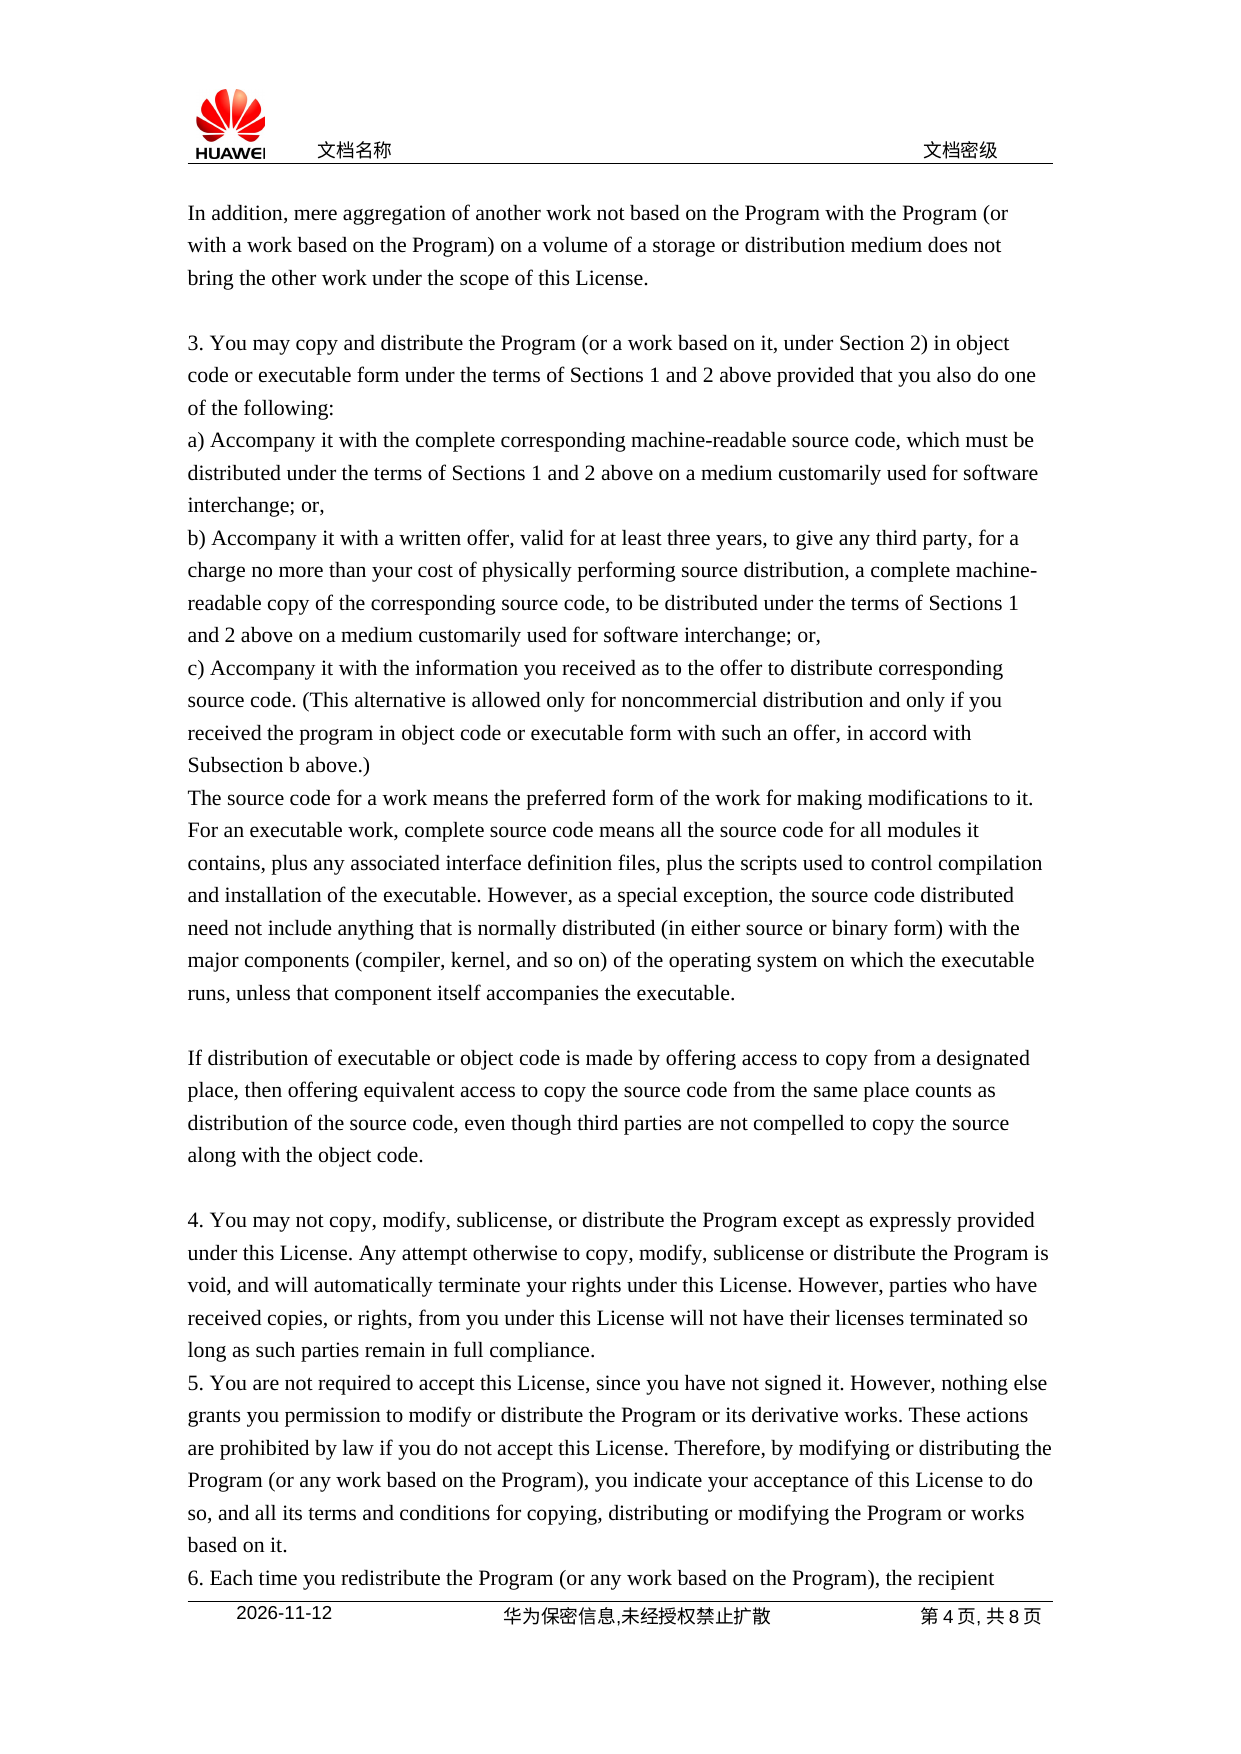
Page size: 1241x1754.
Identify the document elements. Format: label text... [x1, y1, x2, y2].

picture [196, 89, 265, 159]
text 5. You are not required to accept this License, since you have not signed it. However, nothing else grants you permission to modify or distribute the Program or its derivative works. These actions are prohibited by law if you do not accept this License. Therefore, by modifying or distributing the Program (or any work based on the Program), you indicate your acceptance of this License to do so, and all its terms and conditions for copying, distributing or modifying the Program or works based on it. [187, 1366, 1053, 1561]
text a) Accompany it with the complete corresponding machine-readable source code, which must be distributed under the terms of Sections 1 and 2 above on a medium customarily used for software interchange; or, [187, 424, 1053, 521]
text c) Accompany it with the information you received as to the offer to distribute corresponding source code. (This alternative is allowed only for noncommercial distribution and only if you received the program in object code or executable form with such an offer, in accord with Subsection b above.) [187, 651, 1053, 781]
text b) Accompany it with a written offer, valid for at least three years, to give any third party, for a charge no more than your cost of physically performing source distribution, a complete machine-readable copy of the corresponding source code, to be distributed under the terms of Sections 1 and 2 above on a medium customarily used for software interchange; or, [187, 521, 1053, 651]
text In addition, mere aggregation of another work not based on the Program with the Program (or with a work based on the Program) on a volume of a storage or distribution medium does not bring the other work under the scope of this License. [187, 196, 1053, 294]
text The source code for a work means the preferred form of the work for making modifications to it. For an executable work, complete source code means all the source code for all modules it contains, plus any associated interface definition files, plus the scripts used to control compilation and installation of the executable. However, as a special exception, the source code distributed need not include anything that is normally distributed (in either source or binary form) with the major components (compiler, kernel, and so on) of the operating system on which the executable runs, unless that component itself accompanies the executable. [187, 781, 1053, 1009]
text If distribution of executable or object code is made by offering access to copy from a designated place, then offering equivalent access to copy the source code from the same place counts as distribution of the source code, even though third parties are not compelled to copy the source along with the object code. [187, 1041, 1053, 1171]
text 3. You may copy and distribute the Program (or a work based on it, under Section 2) in object code or executable form under the terms of Sections 1 and 2 above provided that you also do one of the following: [187, 326, 1053, 424]
text 4. You may not copy, modify, sublicense, or distribute the Program except as expressly provided under this License. Any attempt otherwise to copy, modify, sublicense or distribute the Program is void, and will automatically terminate your rights under this License. However, parties who have received copies, or rights, from you under this License will not have their licenses terminated so long as such parties remain in full compliance. [187, 1204, 1053, 1366]
